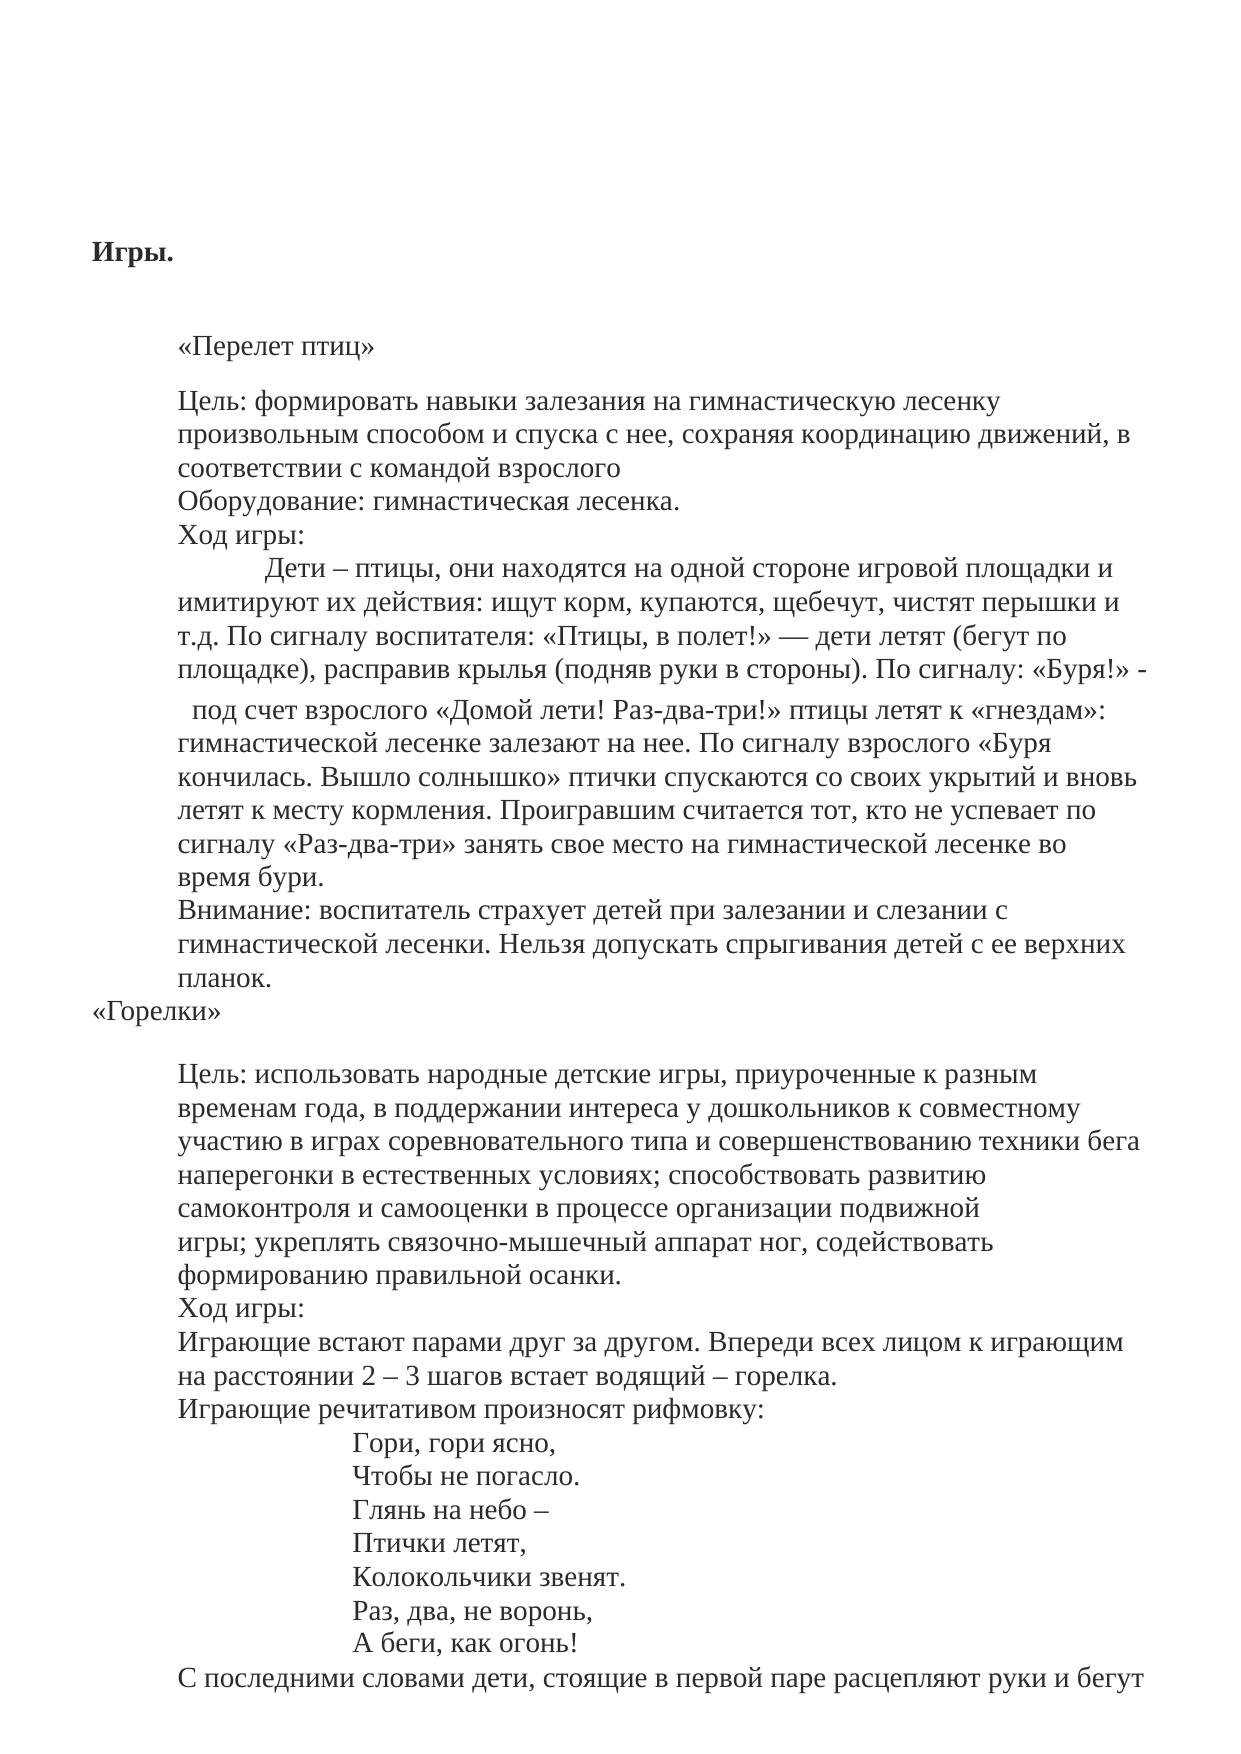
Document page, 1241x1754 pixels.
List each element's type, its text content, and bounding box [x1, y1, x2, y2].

text гимнастической лесенки. Нельзя допускать спрыгивания детей с ее верхних планок. [177, 926, 1128, 993]
text А беги, как огонь! [352, 1626, 1165, 1660]
text Дети – птицы, они находятся на одной стороне игровой площадки и имитируют их действия: ищут корм, купаются, щебечут, чистят перышки и т.д. По сигналу воспитателя: «Птицы, в полет!» — дети летят (бегут по площадке), расправив крылья (подняв руки в стороны). По сигналу: «Буря!» - [177, 551, 1149, 685]
subtitle Игры. [92, 234, 1165, 267]
text Ход игры: [177, 1291, 1165, 1324]
text под счет взрослого «Домой лети! Раз-два-три!» птицы летят к «гнездам»: гимнастической лесенке залезают на нее. По сигналу взрослого «Буря [177, 692, 1108, 759]
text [177, 1660, 1146, 1693]
text Играющие встают парами друг за другом. Впереди всех лицом к играющим на расстоянии 2 – 3 шагов встает водящий – горелка. [177, 1324, 1147, 1391]
text Цель: использовать народные детские игры, приуроченные к разным временам года, в поддержании интереса у дошкольников к совместному [177, 1056, 1147, 1123]
text Внимание: воспитатель страхует детей при залезании и слезании с [177, 893, 1165, 926]
text самоконтроля и самооценки в процессе организации подвижной игры; укреплять связочно-мышечный аппарат ног, содействовать формированию правильной осанки. [177, 1190, 1031, 1291]
text Цель: формировать навыки залезания на гимнастическую лесенку произвольным способом и спуска с нее, сохраняя координацию движений, в соответствии с командой взрослого [177, 383, 1165, 483]
text кончилась. Вышло солнышко» птички спускаются со своих укрытий и вновь летят к месту кормления. Проигравшим считается тот, кто не успевает по [177, 759, 1139, 826]
text Оборудование: гимнастическая лесенка. Ход игры: [177, 483, 682, 551]
text Играющие речитативом произносят рифмовку: Гори, гори ясно, [177, 1391, 767, 1458]
subtitle «Горелки» [92, 994, 1165, 1027]
text сигналу «Раз-два-три» занять свое место на гимнастической лесенке во время бури. [177, 826, 1128, 893]
text «Перелет птиц» [177, 329, 1165, 362]
text Колокольчики звенят. Раз, два, не воронь, [352, 1559, 628, 1626]
text участию в играх соревновательного типа и совершенствованию техники бега наперегонки в естественных условиях; способствовать развитию [177, 1123, 1142, 1190]
text Чтобы не погасло. Глянь на небо – Птички летят, [352, 1458, 582, 1559]
